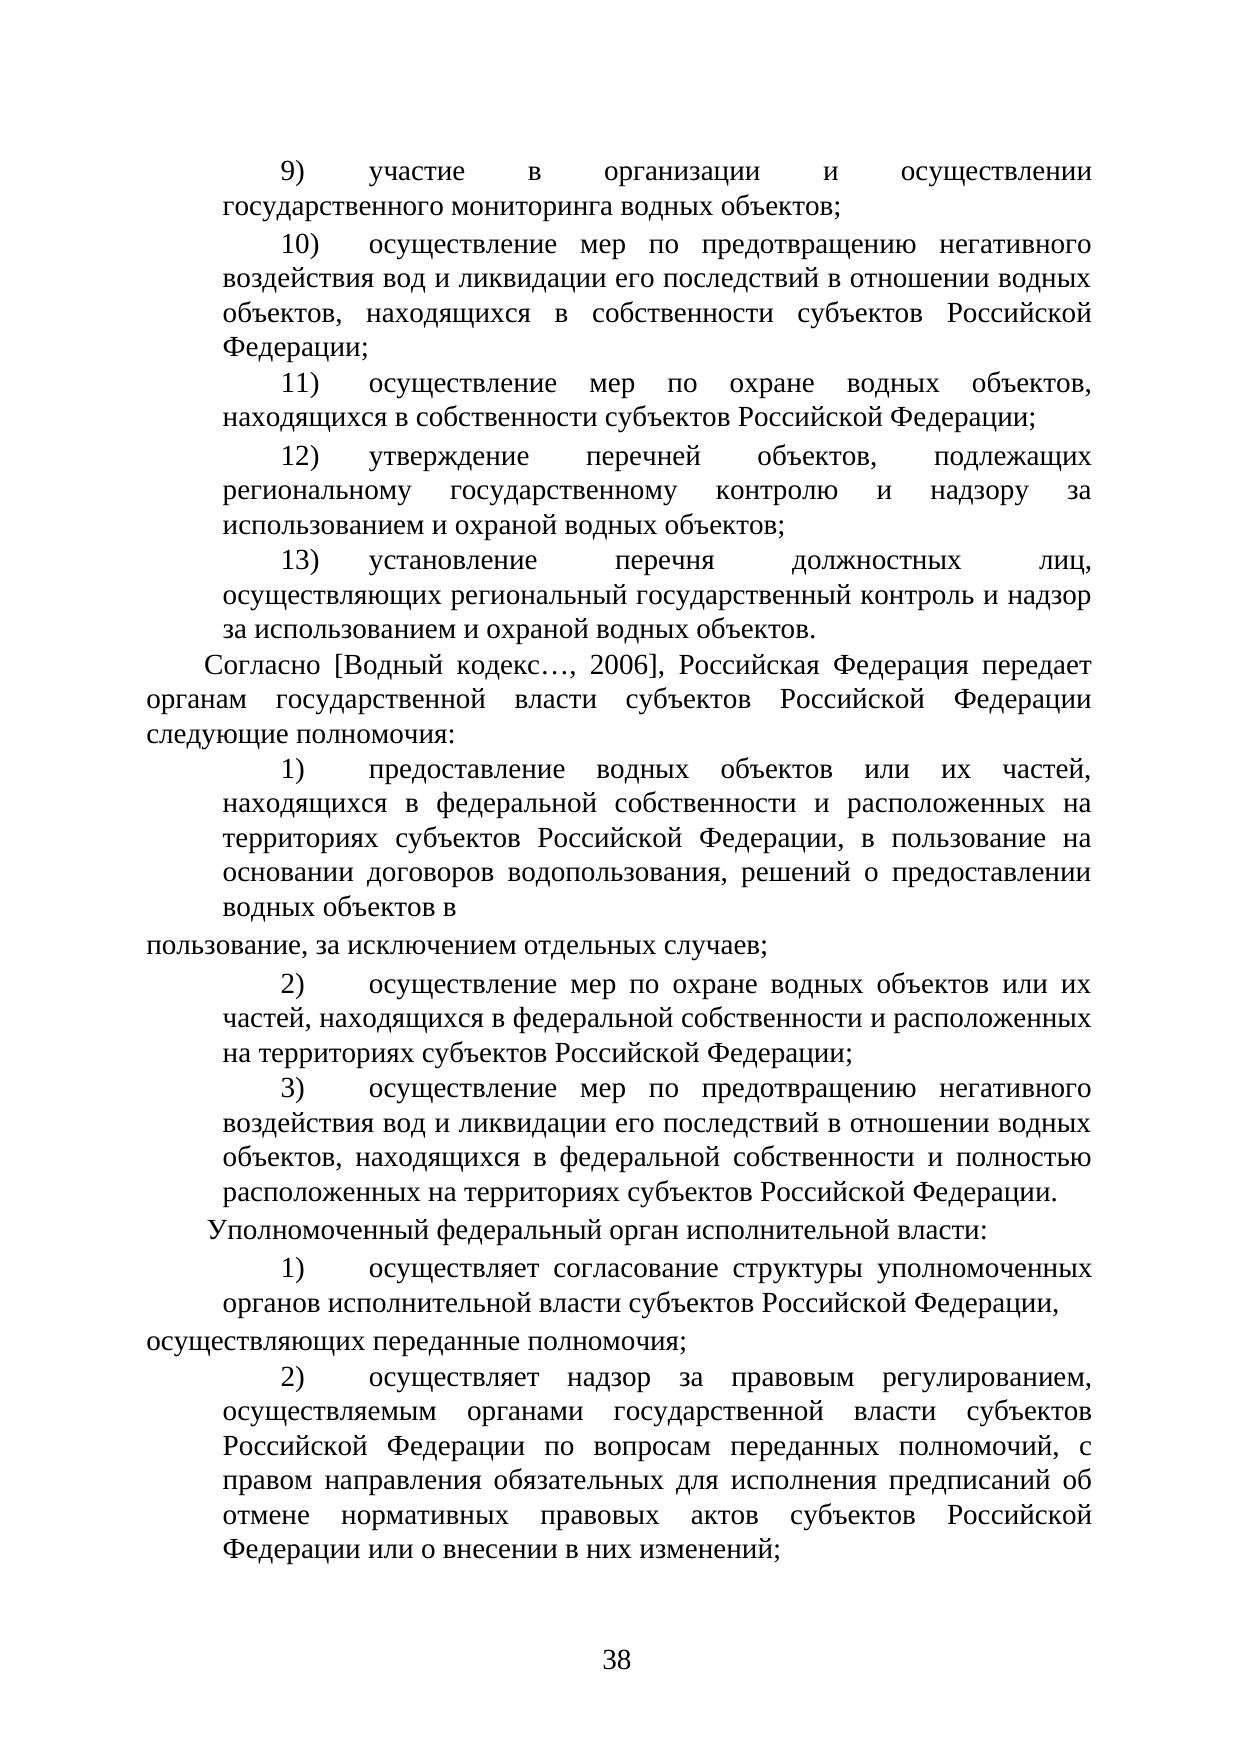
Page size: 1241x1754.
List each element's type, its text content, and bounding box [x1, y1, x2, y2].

list осуществление мер по предотвращению негативного воздействия вод и ликвидации его последствий в отношении водных объектов, находящихся в федеральной собственности и полностью расположенных на территориях субъектов Российской Федерации. [222, 1070, 1092, 1207]
list осуществление мер по охране водных объектов или их частей, находящихся в федеральной собственности и расположенных на территориях субъектов Российской Федерации; [222, 966, 1092, 1068]
list осуществление мер по предотвращению негативного воздействия вод и ликвидации его последствий в отношении водных объектов, находящихся в собственности субъектов Российской Федерации; [222, 226, 1092, 363]
list осуществляет согласование структуры уполномоченных органов исполнительной власти субъектов Российской Федерации, [222, 1250, 1093, 1318]
text Согласно [Водный кодекс…, 2006], Российская Федерация передает органам государственной власти субъектов Российской Федерации следующие полномочия: [146, 647, 1092, 749]
list осуществляет надзор за правовым регулированием, осуществляемым органами государственной власти субъектов Российской Федерации по вопросам переданных полномочий, с правом направления обязательных для исполнения предписаний об отмене нормативных правовых актов субъектов Российской Федерации или о внесении в них изменений; [222, 1359, 1093, 1565]
list участие в организации и осуществлении государственного мониторинга водных объектов; [222, 153, 1092, 221]
list установление перечня должностных лиц, осуществляющих региональный государственный контроль и надзор за использованием и охраной водных объектов. [222, 542, 1092, 645]
list осуществление мер по охране водных объектов, находящихся в собственности субъектов Российской Федерации; [222, 365, 1092, 433]
text Уполномоченный федеральный орган исполнительной власти: [206, 1212, 1059, 1246]
text пользование, за исключением отдельных случаев; [146, 927, 1059, 961]
text осуществляющих переданные полномочия; [146, 1323, 1059, 1357]
list утверждение перечней объектов, подлежащих региональному государственному контролю и надзору за использованием и охраной водных объектов; [222, 438, 1092, 540]
list предоставление водных объектов или их частей, находящихся в федеральной собственности и расположенных на территориях субъектов Российской Федерации, в пользование на основании договоров водопользования, решений о предоставлении водных объектов в [222, 751, 1092, 923]
